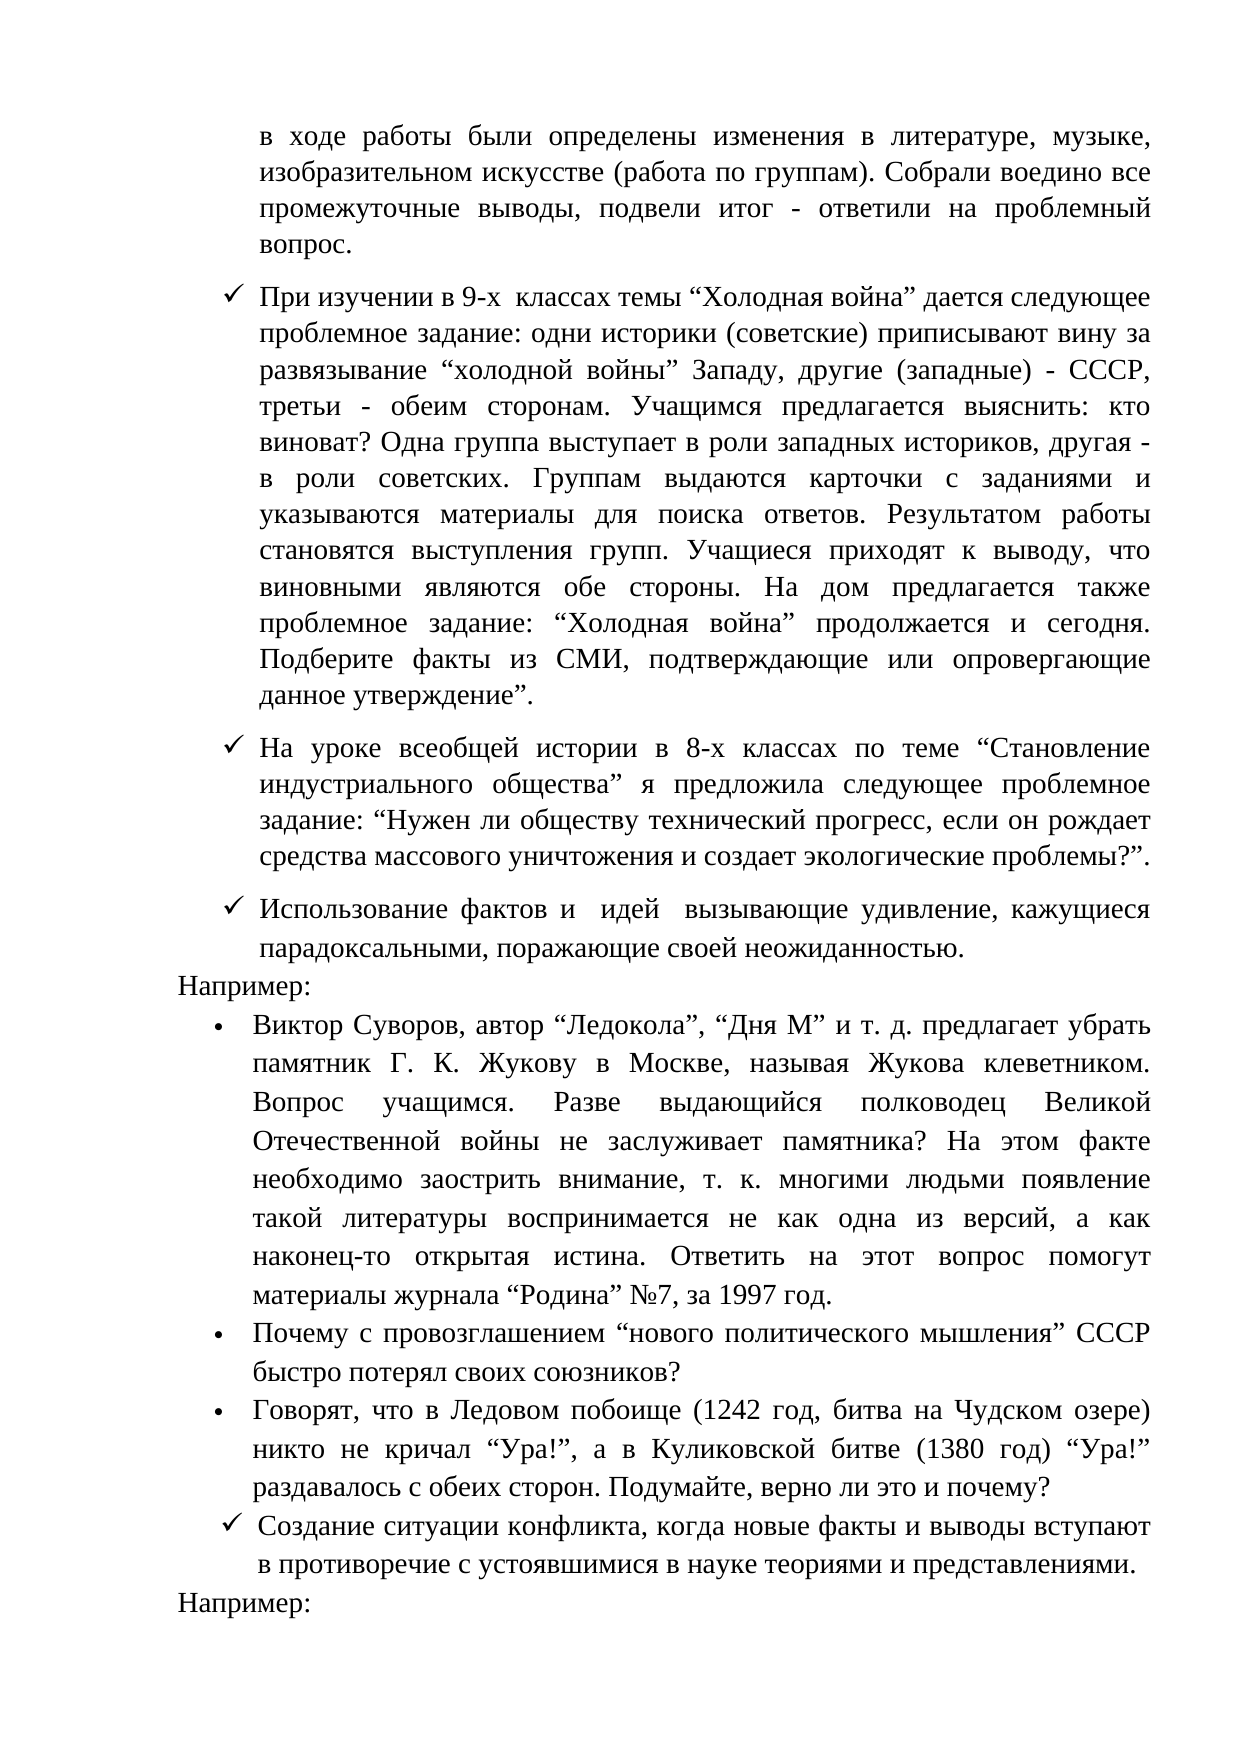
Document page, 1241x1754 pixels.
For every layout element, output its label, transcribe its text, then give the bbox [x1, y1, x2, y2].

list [222, 118, 1152, 260]
list Почему с провозглашением “нового политического мышления” СССР быстро потерял своих союзников? [215, 1315, 1152, 1387]
list Говорят, что в Ледовом побоище (1242 год, битва на Чудском озере) никто не кричал “Ура!”, а в Куликовской битве (1380 год) “Ура!” раздавалось с обеих сторон. Подумайте, верно ли это и почему? [215, 1392, 1152, 1503]
list Виктор Суворов, автор “Ледокола”, “Дня М” и т. д. предлагает убрать памятник Г. К. Жукову в Москве, называя Жукова клеветником. Вопрос учащимся. Разве выдающийся полководец Великой Отечественной войны не заслуживает памятника? На этом факте необходимо заострить внимание, т. к. многими людьми появление такой литературы воспринимается не как одна из версий, а как наконец-то открытая истина. Ответить на этот вопрос помогут материалы журнала “Родина” №7, за 1997 год. [215, 1007, 1152, 1310]
text Например: [177, 1585, 1152, 1619]
list Создание ситуации конфликта, когда новые факты и выводы вступают в противоречие с устоявшимися в науке теориями и представлениями. [220, 1508, 1152, 1580]
list На уроке всеобщей истории в 8-х классах по теме “Становление индустриального общества” я предложила следующее проблемное задание: “Нужен ли обществу технический прогресс, если он рождает средства массового уничтожения и создает экологические проблемы?”. [222, 730, 1152, 872]
list Использование фактов и идей вызывающие удивление, кажущиеся парадоксальными, поражающие своей неожиданностью. [222, 891, 1152, 963]
list При изучении в 9-х классах темы “Холодная война” дается следующее проблемное задание: одни историки (советские) приписывают вину за развязывание “холодной войны” Западу, другие (западные) - СССР, третьи - обеим сторонам. Учащимся предлагается выяснить: кто виноват? Одна группа выступает в роли западных историков, другая - в роли советских. Группам выдаются карточки с заданиями и указываются материалы для поиска ответов. Результатом работы становятся выступления групп. Учащиеся приходят к выводу, что виновными являются обе стороны. На дом предлагается также проблемное задание: “Холодная война” продолжается и сегодня. Подберите факты из СМИ, подтверждающие или опровергающие данное утверждение”. [222, 279, 1152, 711]
text Например: [177, 968, 1152, 1002]
